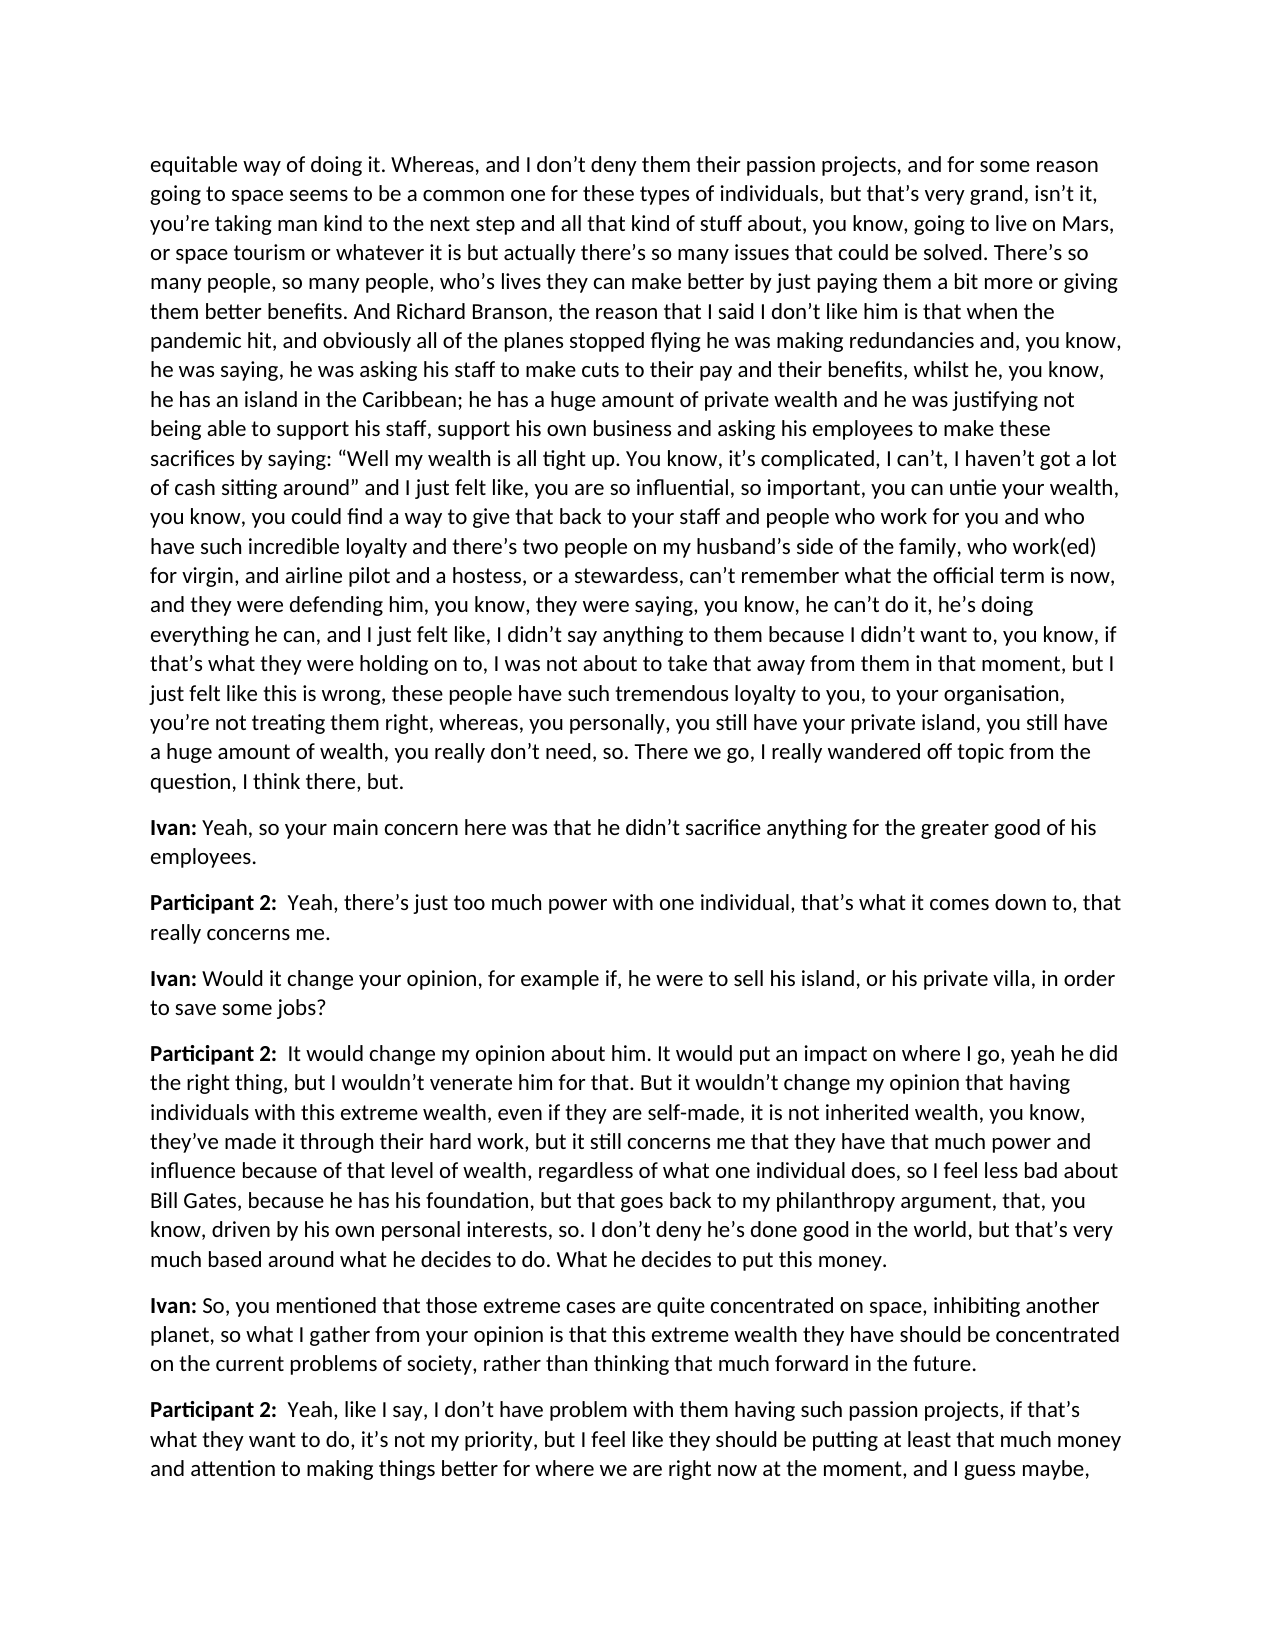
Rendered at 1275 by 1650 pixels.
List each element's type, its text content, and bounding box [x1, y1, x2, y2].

text Ivan: Would it change your opinion, for example if, he were to sell his island, or his private villa, in order to save some jobs? [150, 964, 1125, 1021]
text Participant 2: It would change my opinion about him. It would put an impact on where I go, yeah he did the right thing, but I wouldn’t venerate him for that. But it wouldn’t change my opinion that having individuals with this extreme wealth, even if they are self-made, it is not inherited wealth, you know, they’ve made it through their hard work, but it still concerns me that they have that much power and influence because of that level of wealth, regardless of what one individual does, so I feel less bad about Bill Gates, because he has his foundation, but that goes back to my philanthropy argument, that, you know, driven by his own personal interests, so. I don’t deny he’s done good in the world, but that’s very much based around what he decides to do. What he decides to put this money. [150, 1039, 1125, 1273]
text Participant 2: Yeah, there’s just too much power with one individual, that’s what it comes down to, that really concerns me. [150, 888, 1125, 946]
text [150, 1396, 1125, 1482]
text Ivan: So, you mentioned that those extreme cases are quite concentrated on space, inhibiting another planet, so what I gather from your opinion is that this extreme wealth they have should be concentrated on the current problems of society, rather than thinking that much forward in the future. [150, 1291, 1125, 1378]
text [150, 150, 1125, 795]
text Ivan: Yeah, so your main concern here was that he didn’t sacrifice anything for the greater good of his employees. [150, 813, 1125, 870]
